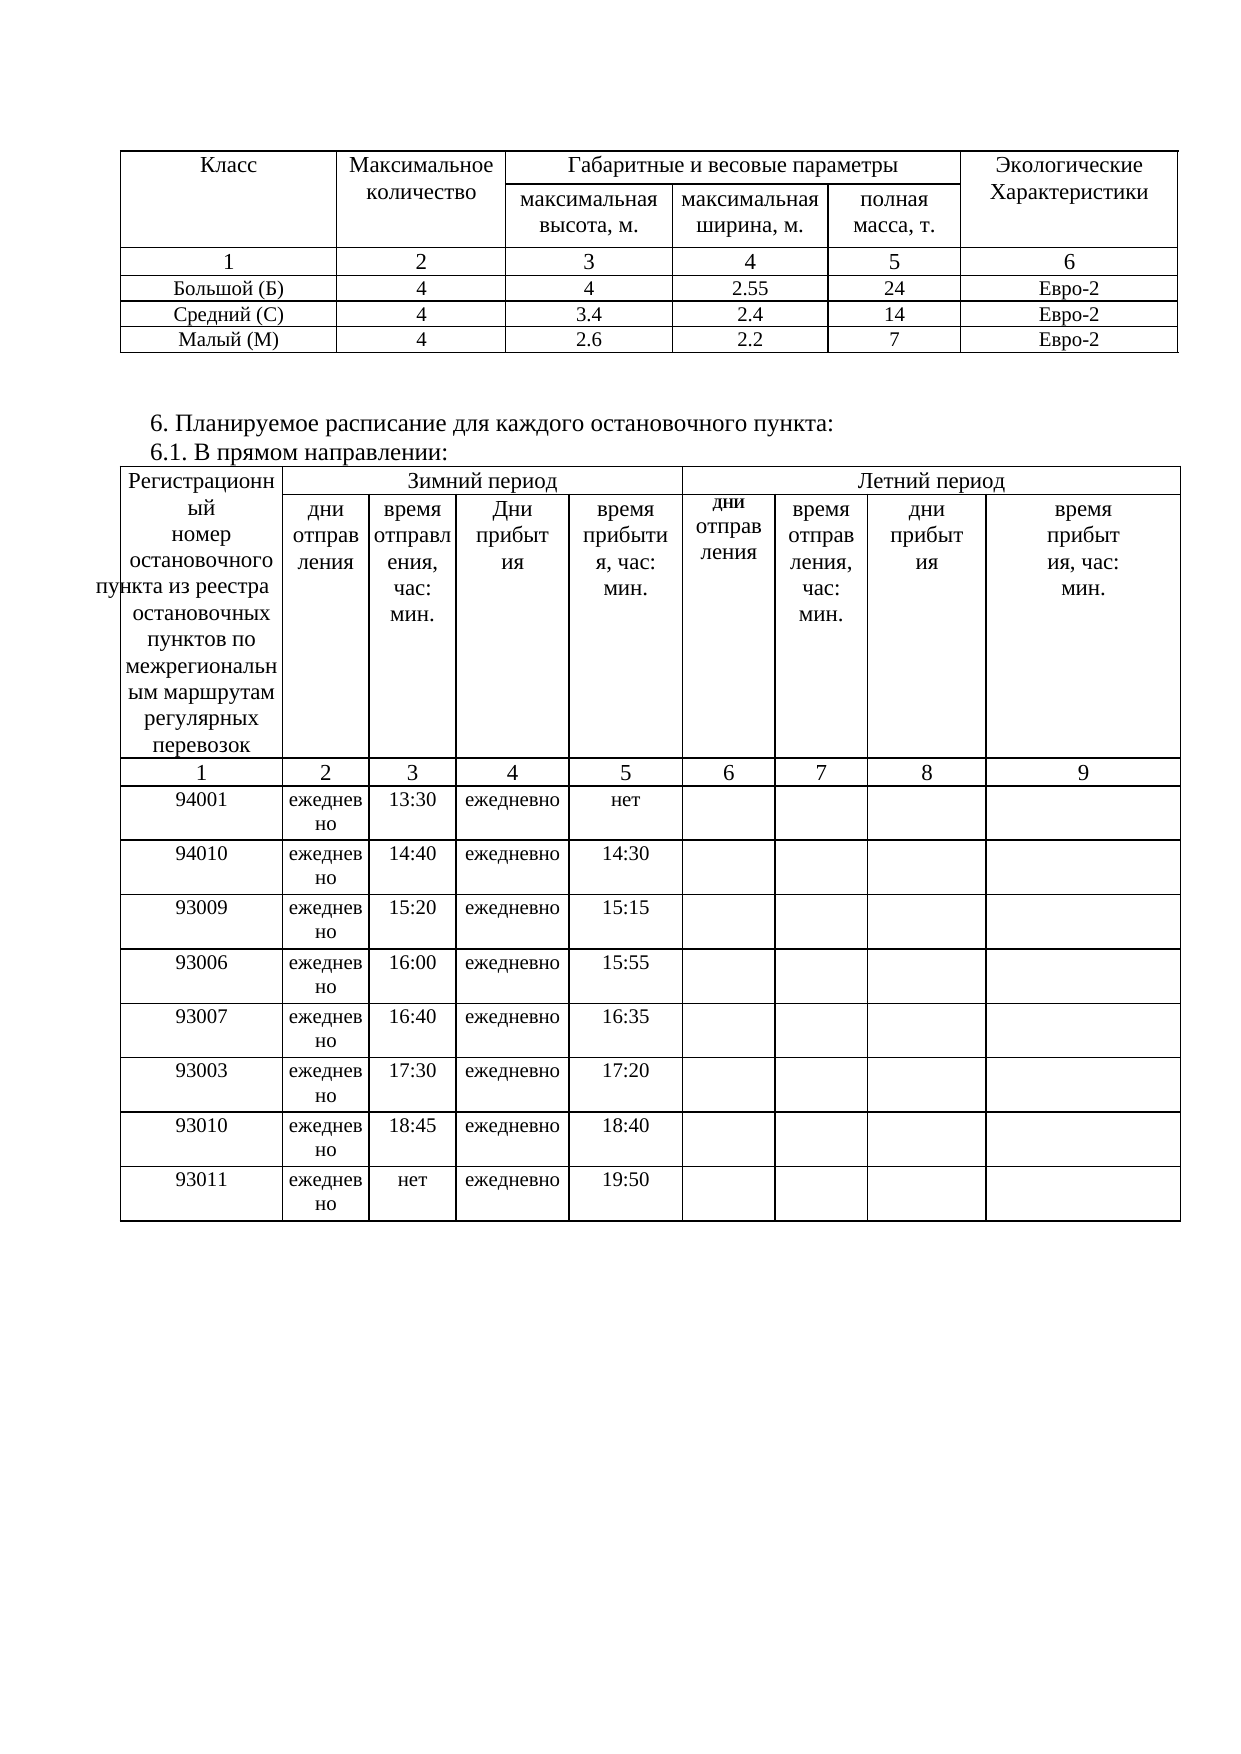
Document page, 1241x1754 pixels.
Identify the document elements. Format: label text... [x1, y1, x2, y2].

table_cell нет [570, 787, 682, 839]
table_cell [683, 787, 774, 839]
table_cell нет [370, 1167, 455, 1220]
table_cell [776, 841, 867, 894]
table_cell ежедневно [457, 1167, 568, 1220]
table_cell 4 [337, 276, 505, 300]
table_cell ежедневно [457, 1058, 568, 1111]
table_cell 5 [829, 248, 960, 274]
text 6. Планируемое расписание для каждого остановочного пункта: [150, 408, 1090, 437]
table_cell ежедневно [457, 895, 568, 948]
table_cell 18:40 [570, 1113, 682, 1166]
table_cell Дни прибыт ия [457, 495, 568, 757]
table_cell 13:30 [370, 787, 455, 839]
table_header Регистрационный номер остановочного пункта из реестра остановочных пунктов по межрегиональным маршрутам регулярных перевозок [121, 467, 282, 757]
table_cell [683, 950, 774, 1002]
table_cell 1 [121, 248, 336, 274]
table_header Максимальное количество [337, 152, 505, 247]
table_cell 2.4 [673, 302, 827, 326]
table_header Класс [121, 152, 336, 247]
table_cell 2.2 [673, 327, 827, 351]
table_cell 16:00 [370, 950, 455, 1002]
table_cell 15:20 [370, 895, 455, 948]
table_cell [868, 1167, 985, 1220]
table_cell 16:40 [370, 1004, 455, 1057]
table_cell дни отправ ления [283, 495, 368, 757]
table_cell ежедневно [283, 895, 368, 948]
table_cell [776, 1167, 867, 1220]
table_cell 8 [868, 759, 985, 785]
table_cell 16:35 [570, 1004, 682, 1057]
table_cell Евро-2 [961, 276, 1177, 300]
table_cell [868, 841, 985, 894]
table_cell [987, 1113, 1180, 1166]
table_cell 24 [829, 276, 960, 300]
table_cell [868, 895, 985, 948]
table_cell [987, 1058, 1180, 1111]
table_cell [683, 1058, 774, 1111]
table_cell ежедневно [283, 787, 368, 839]
table_cell ежедневно [457, 950, 568, 1002]
table_cell Малый (М) [121, 327, 336, 351]
table_cell [987, 787, 1180, 839]
table_cell ежедневно [457, 1004, 568, 1057]
table_cell 2.6 [506, 327, 672, 351]
table_cell [683, 895, 774, 948]
table_cell [987, 895, 1180, 948]
table_cell 93007 [121, 1004, 282, 1057]
table_cell дни прибыт ия [868, 495, 985, 757]
table_cell 14 [829, 302, 960, 326]
table_cell [776, 787, 867, 839]
table_cell [868, 787, 985, 839]
table_cell 14:40 [370, 841, 455, 894]
table_cell Евро-2 [961, 327, 1177, 351]
table_header Экологические Характеристики [961, 152, 1177, 247]
table_cell [776, 1113, 867, 1166]
table_cell 1 [121, 759, 282, 785]
table_cell [776, 895, 867, 948]
text 6.1. В прямом направлении: [150, 437, 1090, 466]
table_cell 4 [506, 276, 672, 300]
table_cell 93010 [121, 1113, 282, 1166]
table_cell [776, 950, 867, 1002]
table_cell 15:15 [570, 895, 682, 948]
table_cell [683, 1004, 774, 1057]
table_cell ежедневно [457, 787, 568, 839]
table_cell ежедневно [457, 841, 568, 894]
table_cell [987, 841, 1180, 894]
table_cell ежедневно [283, 841, 368, 894]
table_cell ежедневно [283, 950, 368, 1002]
table_cell [868, 950, 985, 1002]
table_cell 93011 [121, 1167, 282, 1220]
table_cell [987, 1167, 1180, 1220]
table_cell Средний (С) [121, 302, 336, 326]
table_cell 5 [570, 759, 682, 785]
table_cell Большой (Б) [121, 276, 336, 300]
table_cell [683, 1113, 774, 1166]
table_cell [683, 841, 774, 894]
table_cell [868, 1004, 985, 1057]
table_cell ДНИ отправ ления [683, 495, 774, 757]
table_cell ежедневно [283, 1058, 368, 1111]
table_header Летний период [683, 467, 1180, 493]
table_cell 9 [987, 759, 1180, 785]
table_cell ежедневно [283, 1167, 368, 1220]
table_cell Евро-2 [961, 302, 1177, 326]
table_cell 7 [829, 327, 960, 351]
table_cell 17:20 [570, 1058, 682, 1111]
table_header Зимний период [283, 467, 682, 493]
table_cell 18:45 [370, 1113, 455, 1166]
table_cell 93009 [121, 895, 282, 948]
table_cell 2 [337, 248, 505, 274]
table_cell 7 [776, 759, 867, 785]
table_cell 4 [457, 759, 568, 785]
table_cell ежедневно [457, 1113, 568, 1166]
table_cell 3 [370, 759, 455, 785]
table_cell 3.4 [506, 302, 672, 326]
table_cell [868, 1058, 985, 1111]
table_cell [683, 1167, 774, 1220]
table_cell 2 [283, 759, 368, 785]
table_cell 4 [673, 248, 827, 274]
table_cell время отправл ения, час: мин. [370, 495, 455, 757]
table_cell 94001 [121, 787, 282, 839]
table_cell 6 [961, 248, 1177, 274]
table_cell ежедневно [283, 1113, 368, 1166]
table_cell 15:55 [570, 950, 682, 1002]
table_cell максимальная ширина, м. [673, 185, 827, 247]
table_cell время отправ ления, час: мин. [776, 495, 867, 757]
table_cell 94010 [121, 841, 282, 894]
table_cell 93003 [121, 1058, 282, 1111]
table_cell [776, 1004, 867, 1057]
table_cell [868, 1113, 985, 1166]
table_cell 14:30 [570, 841, 682, 894]
table_cell время прибыти я, час: мин. [570, 495, 682, 757]
table_cell время прибыт ия, час: мин. [987, 495, 1180, 757]
table_cell ежедневно [283, 1004, 368, 1057]
table_cell [776, 1058, 867, 1111]
table_cell 93006 [121, 950, 282, 1002]
table_cell 19:50 [570, 1167, 682, 1220]
table_cell 4 [337, 327, 505, 351]
table_cell 4 [337, 302, 505, 326]
table_header Габаритные и весовые параметры [506, 152, 960, 183]
table_cell 6 [683, 759, 774, 785]
table_cell полная масса, т. [829, 185, 960, 247]
table_cell [987, 950, 1180, 1002]
table_cell 17:30 [370, 1058, 455, 1111]
table_cell максимальная высота, м. [506, 185, 672, 247]
table_cell 3 [506, 248, 672, 274]
table_cell 2.55 [673, 276, 827, 300]
table_cell [987, 1004, 1180, 1057]
